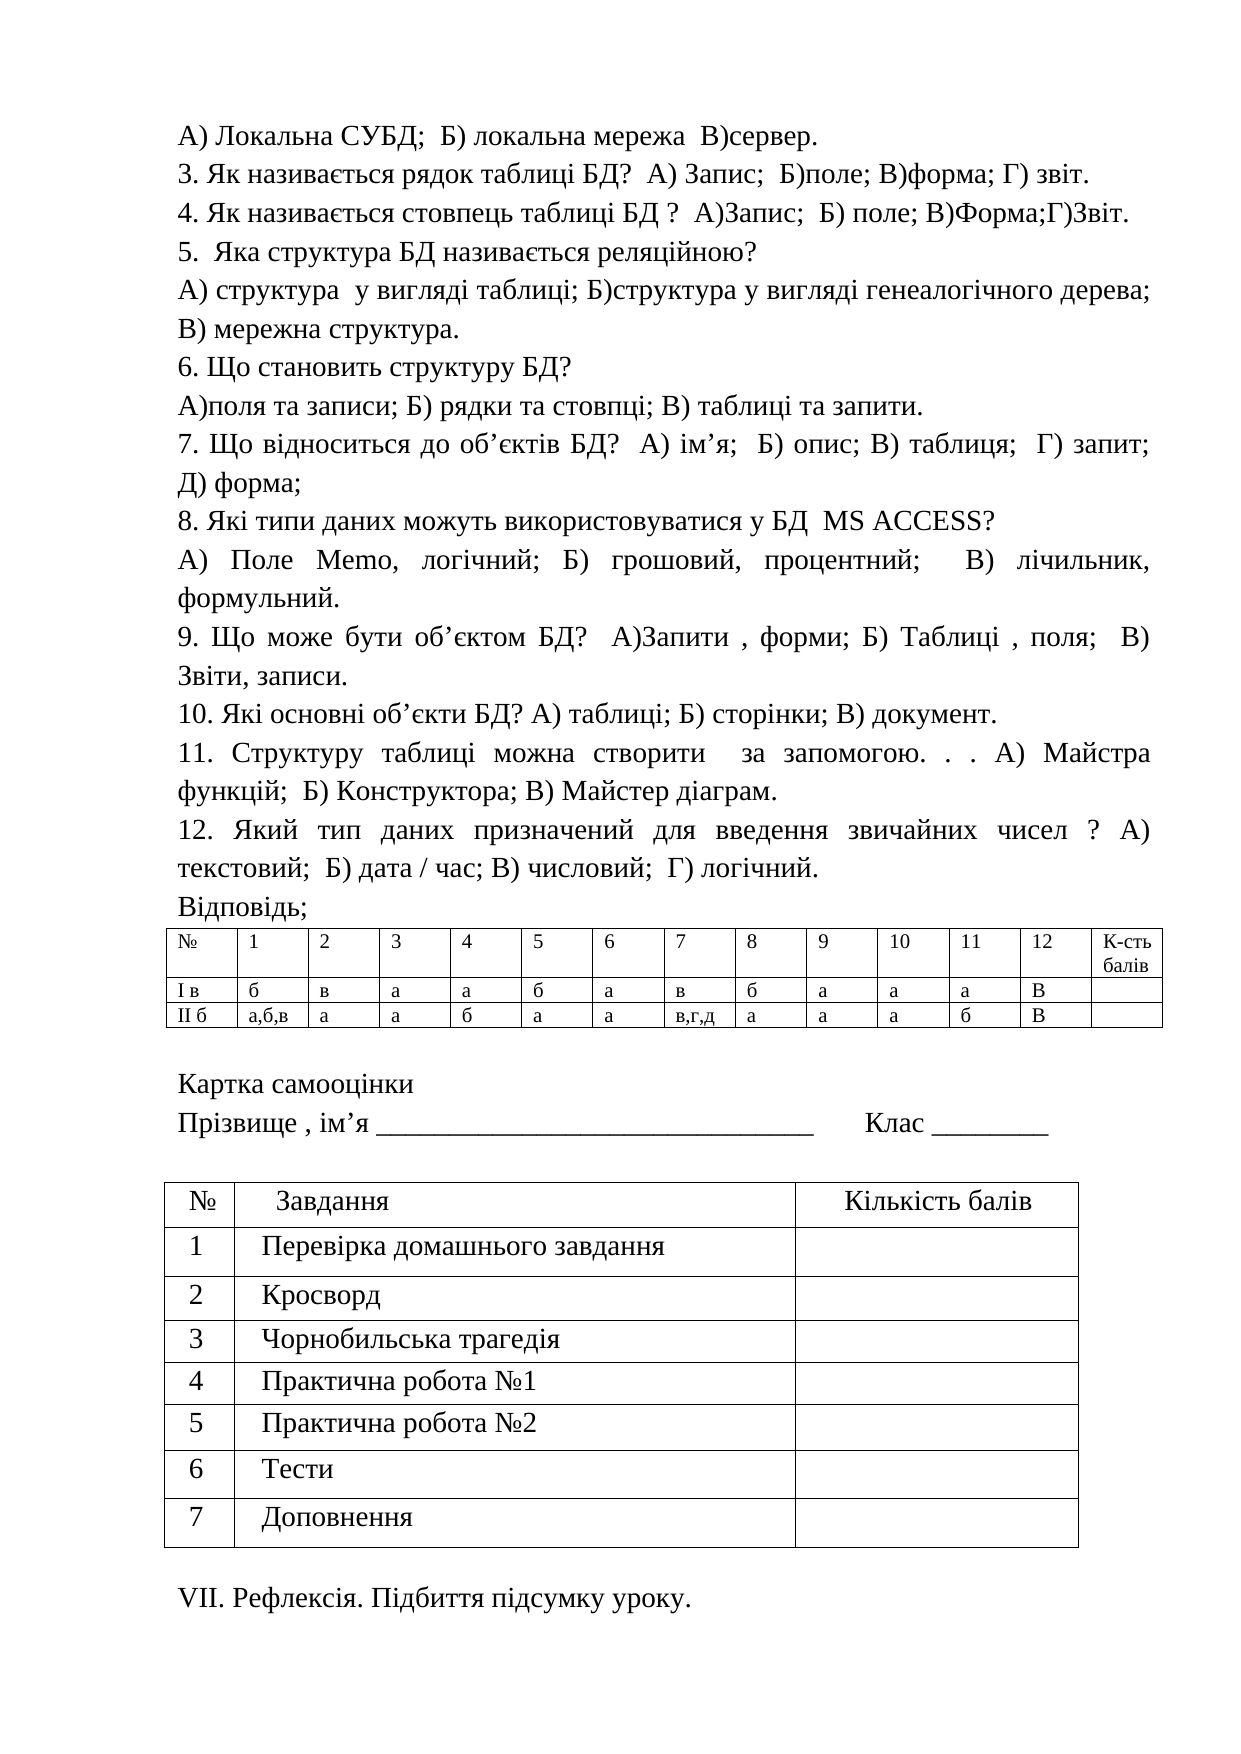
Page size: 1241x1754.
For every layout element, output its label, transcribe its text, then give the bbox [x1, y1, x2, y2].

table_header Завдання [235, 1183, 795, 1227]
table_cell [796, 1363, 1078, 1404]
table_cell в,г,д [665, 1003, 735, 1027]
text 10. Які основні об’єкти БД? А) таблиці; Б) сторінки; В) документ. [177, 696, 1152, 730]
table_cell В [1021, 978, 1091, 1002]
table_header 4 [451, 929, 521, 977]
table_cell а [878, 1003, 949, 1027]
table_cell [796, 1228, 1078, 1276]
table_cell а [878, 978, 949, 1002]
table_cell а [451, 978, 521, 1002]
text 8. Які типи даних можуть використовуватися у БД MS ACCESS? [177, 503, 1152, 537]
text VII. Рефлексія. Підбиття підсумку уроку. [177, 1581, 1152, 1614]
table_cell 2 [165, 1277, 234, 1320]
table_cell а [380, 978, 450, 1002]
text 3. Як називається рядок таблиці БД? А) Запис; Б)поле; В)форма; Г) звіт. [177, 157, 1152, 190]
text 9. Що може бути об’єктом БД? А)Запити , форми; Б) Таблиці , поля; В) Звіти, записи. [177, 619, 1152, 691]
table_cell б [522, 978, 592, 1002]
table_cell [796, 1499, 1078, 1547]
table_header 2 [309, 929, 379, 977]
table_header К-сть балів [1092, 929, 1162, 977]
table_cell Чорнобильська трагедія [235, 1321, 795, 1362]
table_cell В [1021, 1003, 1091, 1027]
table_cell б [736, 978, 806, 1002]
table_cell а [309, 1003, 379, 1027]
table_header 5 [522, 929, 592, 977]
table_cell б [238, 978, 308, 1002]
table_cell 5 [165, 1405, 234, 1450]
table_cell а [807, 978, 877, 1002]
table_cell 7 [165, 1499, 234, 1547]
table_cell а,б,в [238, 1003, 308, 1027]
table_cell [796, 1321, 1078, 1362]
table_cell в [665, 978, 735, 1002]
table_cell б [950, 1003, 1020, 1027]
table_header 11 [950, 929, 1020, 977]
table_cell б [451, 1003, 521, 1027]
table_header 7 [665, 929, 735, 977]
table_header 12 [1021, 929, 1091, 977]
table_cell [796, 1277, 1078, 1320]
table_cell [1092, 978, 1162, 1002]
text Картка самооцінки [177, 1066, 1152, 1100]
table_cell в [309, 978, 379, 1002]
text 12. Який тип даних призначений для введення звичайних чисел ? А) текстовий; Б) дата / час; В) числовий; Г) логічний. [177, 812, 1152, 884]
table_cell а [593, 1003, 664, 1027]
table_cell Перевірка домашнього завдання [235, 1228, 795, 1276]
table_cell Доповнення [235, 1499, 795, 1547]
table_cell а [950, 978, 1020, 1002]
table_cell 3 [165, 1321, 234, 1362]
table_header № [165, 1183, 234, 1227]
table_cell Практична робота №1 [235, 1363, 795, 1404]
table_cell 6 [165, 1451, 234, 1498]
table_cell а [807, 1003, 877, 1027]
text А) Локальна СУБД; Б) локальна мережа В)сервер. [177, 118, 1152, 152]
table_cell [796, 1405, 1078, 1450]
table_cell а [380, 1003, 450, 1027]
table_header № [167, 929, 237, 977]
text А) Поле Memo, логічний; Б) грошовий, процентний; В) лічильник, формульний. [177, 542, 1152, 614]
text Відповідь; [177, 889, 1152, 922]
table_header 10 [878, 929, 949, 977]
text Прізвище , ім’я ______________________________ Клас ________ [177, 1105, 1152, 1138]
table_cell [796, 1451, 1078, 1498]
text А)поля та записи; Б) рядки та стовпці; В) таблиці та запити. [177, 388, 1152, 421]
table_cell 4 [165, 1363, 234, 1404]
table_header 8 [736, 929, 806, 977]
table_header 9 [807, 929, 877, 977]
table_cell а [736, 1003, 806, 1027]
text 4. Як називається стовпець таблиці БД ? А)Запис; Б) поле; В)Форма;Г)Звіт. [177, 195, 1152, 229]
text 7. Що відноситься до об’єктів БД? А) ім’я; Б) опис; В) таблиця; Г) запит; Д) форма; [177, 426, 1152, 498]
table_header 1 [238, 929, 308, 977]
table_cell Практична робота №2 [235, 1405, 795, 1450]
table_cell І в [167, 978, 237, 1002]
table_cell ІІ б [167, 1003, 237, 1027]
table_cell а [522, 1003, 592, 1027]
table_header Кількість балів [796, 1183, 1078, 1227]
table_cell 1 [165, 1228, 234, 1276]
text 5. Яка структура БД називається реляційною? [177, 234, 1152, 267]
text 6. Що становить структуру БД? [177, 349, 1152, 383]
text А) структура у вигляді таблиці; Б)структура у вигляді генеалогічного дерева; В) мережна структура. [177, 272, 1152, 344]
table_header 6 [593, 929, 664, 977]
table_cell Кросворд [235, 1277, 795, 1320]
table_cell а [593, 978, 664, 1002]
text 11. Структуру таблиці можна створити за запомогою. . . А) Майстра функцій; Б) Конструктора; В) Майстер діаграм. [177, 735, 1152, 807]
table_header 3 [380, 929, 450, 977]
table_cell Тести [235, 1451, 795, 1498]
table_cell [1092, 1003, 1162, 1027]
